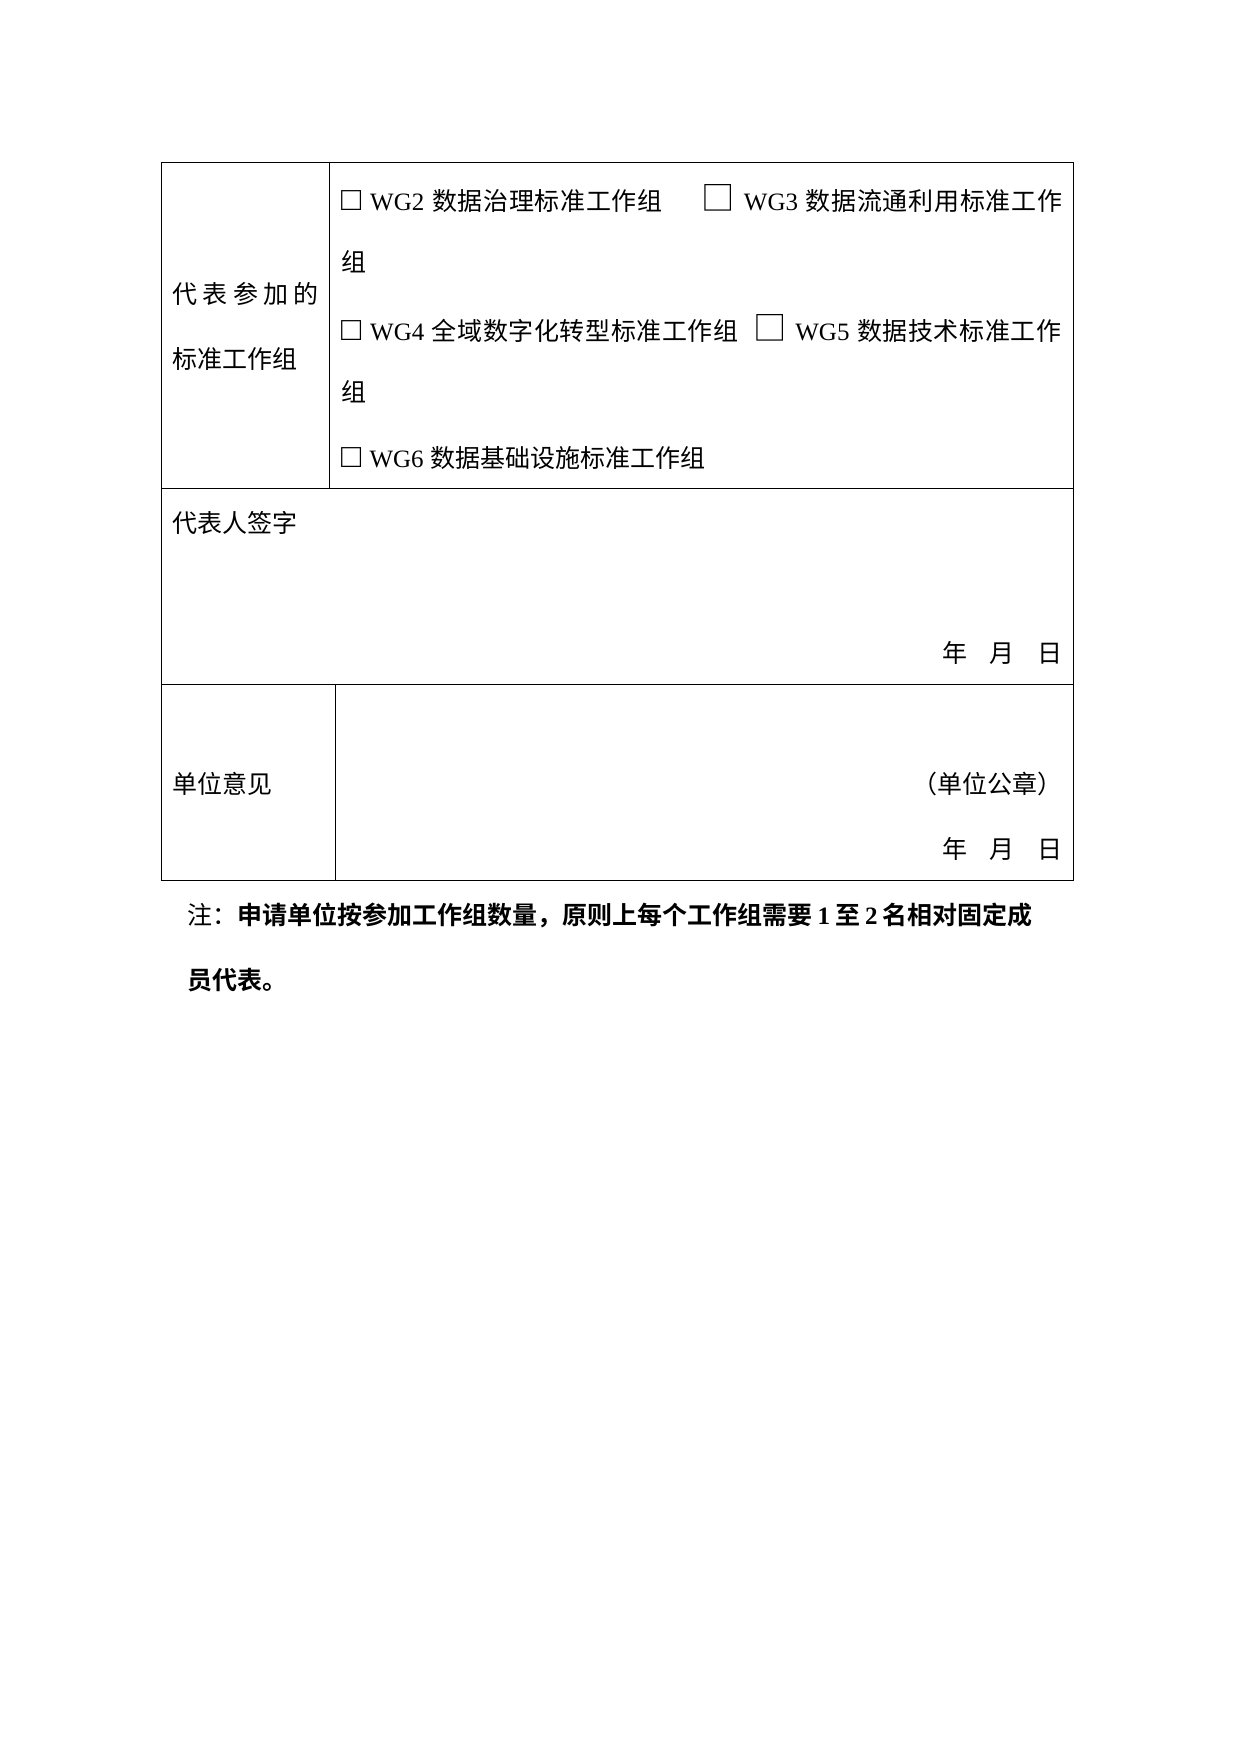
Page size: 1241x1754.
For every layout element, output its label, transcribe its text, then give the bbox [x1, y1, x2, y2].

table_cell 代表参加的标准工作组 [162, 163, 329, 488]
table_cell □ WG2 数据治理标准工作组 □ WG3 数据流通利用标准工作组 □ WG4 全域数字化转型标准工作组 □ WG5 数据技术标准工作组 □ WG6 数据基础设施标准工作组 [330, 163, 1073, 488]
table_cell 代表人签字 年 月 日 [162, 489, 1073, 684]
table_cell 单位意见 [162, 685, 335, 880]
text 注：申请单位按参加工作组数量，原则上每个工作组需要1至2名相对固定成员代表。 [187, 881, 1053, 1011]
table_cell （单位公章） 年 月 日 [336, 685, 1073, 880]
